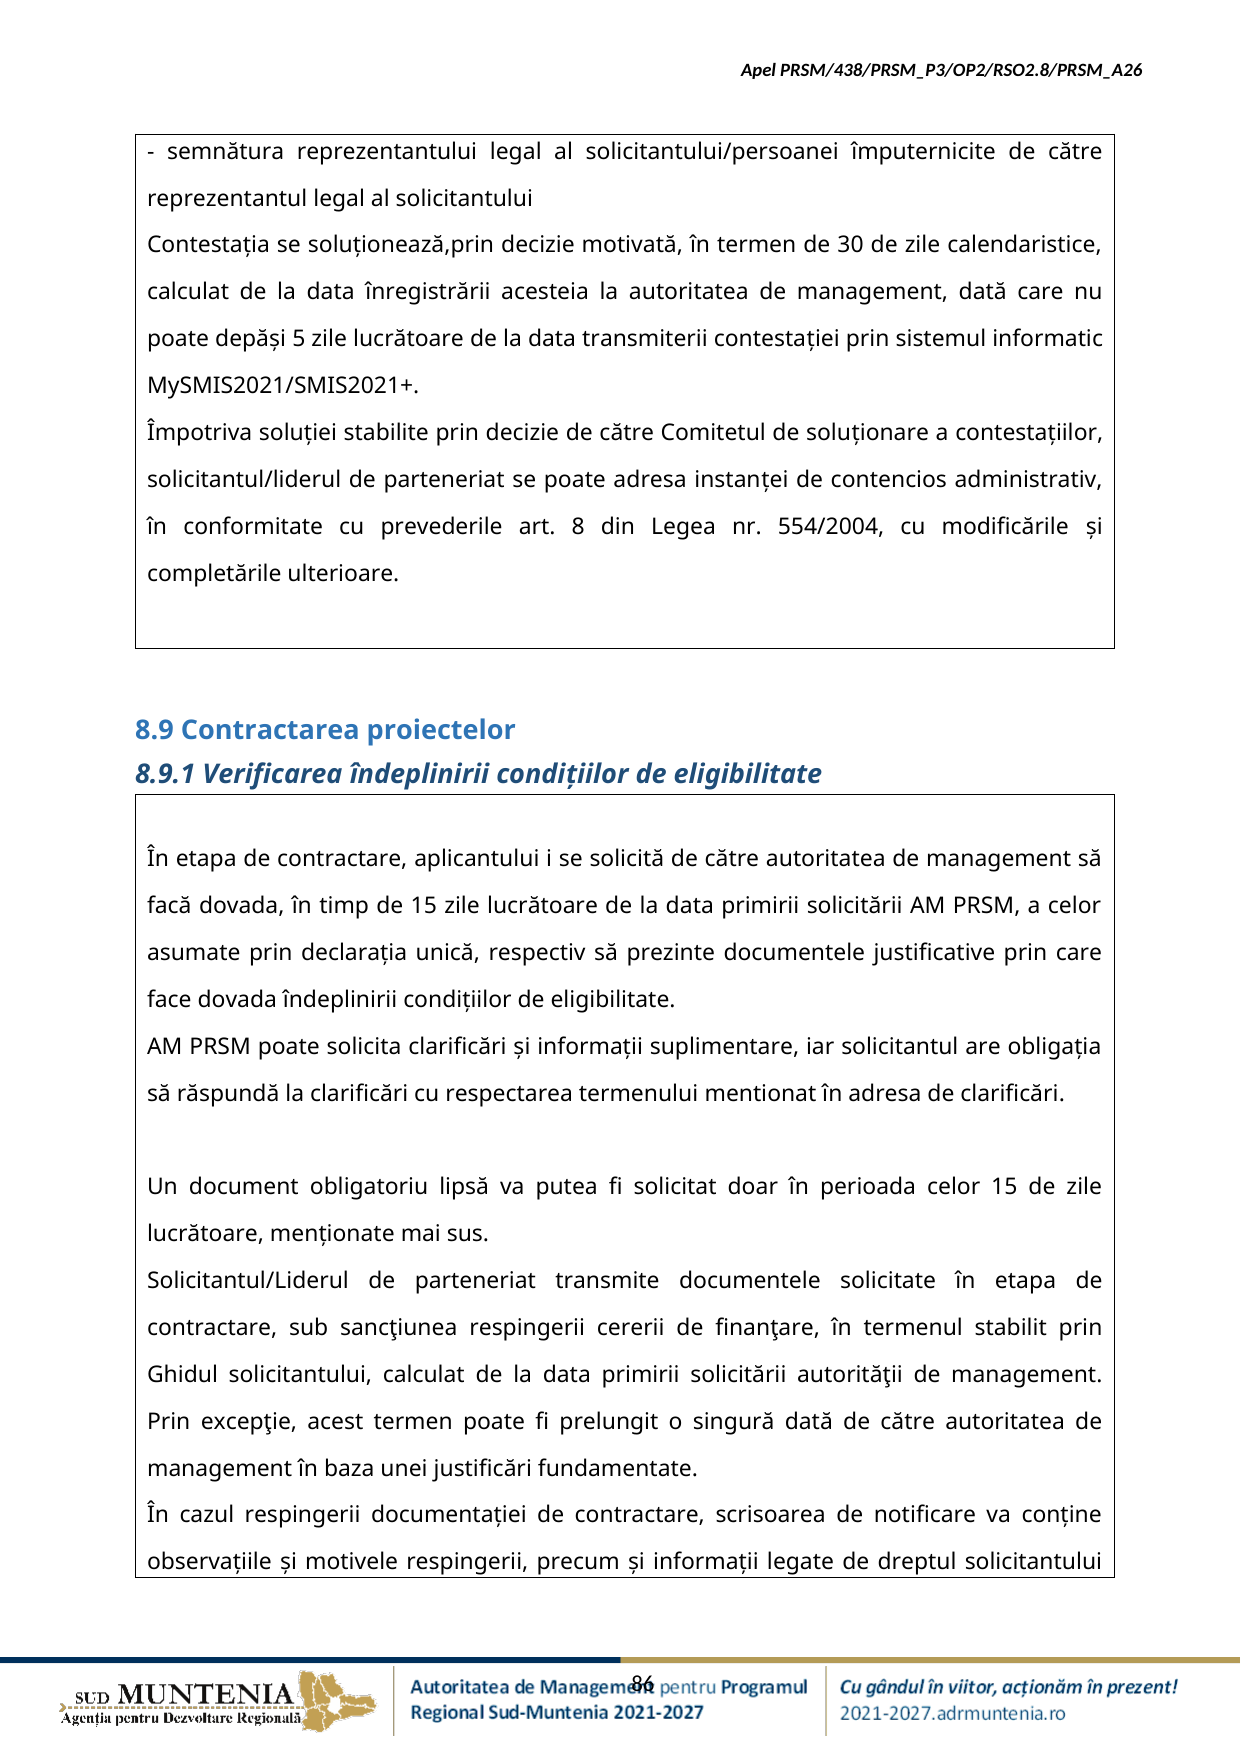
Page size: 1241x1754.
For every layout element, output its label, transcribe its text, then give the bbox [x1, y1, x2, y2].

subtitle 8.9 Contractarea proiectelor [135, 711, 1150, 747]
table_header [136, 795, 1114, 1577]
subtitle 8.9.1 Verificarea îndeplinirii condițiilor de eligibilitate [135, 754, 1150, 791]
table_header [136, 135, 1114, 648]
picture [0, 1657, 1241, 1737]
